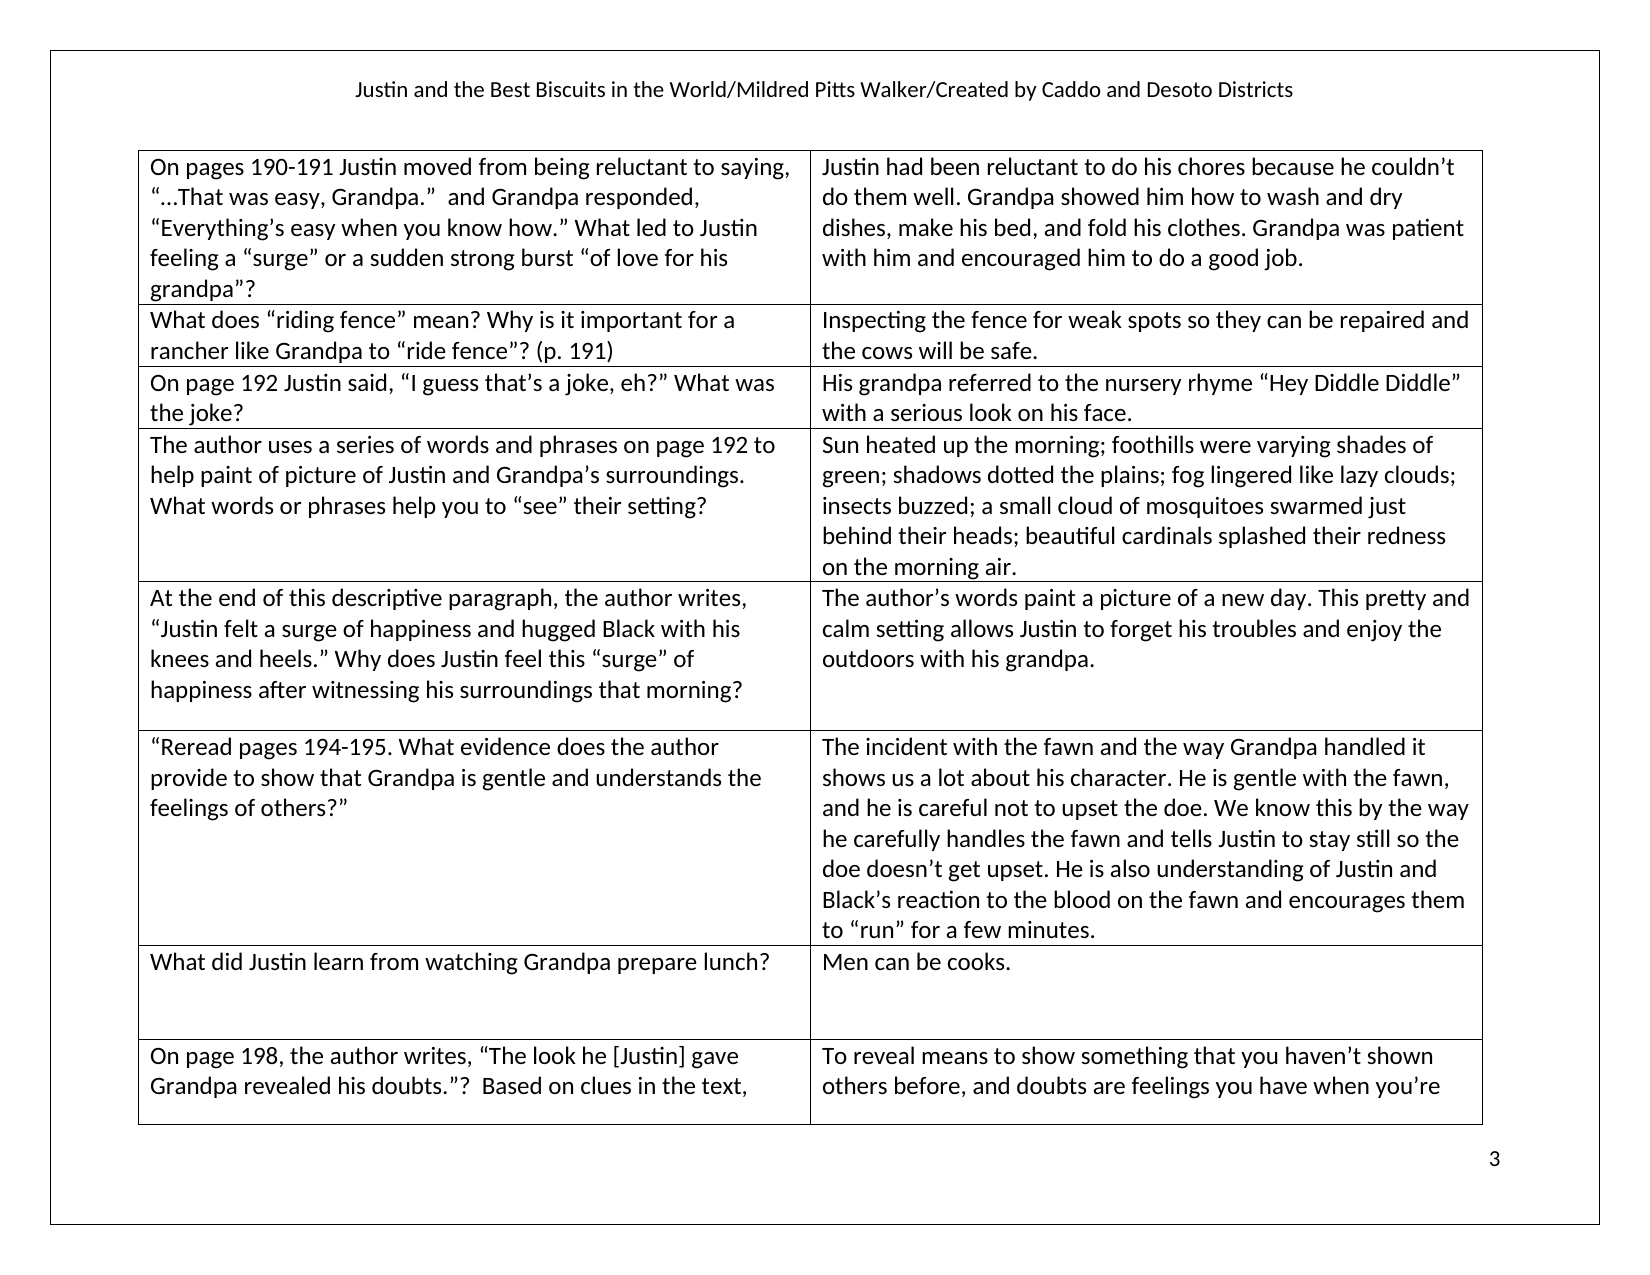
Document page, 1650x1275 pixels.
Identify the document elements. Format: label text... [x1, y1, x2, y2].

table_cell Sun heated up the morning; foothills were varying shades of green; shadows dotted the plains; fog lingered like lazy clouds; insects buzzed; a small cloud of mosquitoes swarmed just behind their heads; beautiful cardinals splashed their redness on the morning air. [811, 429, 1482, 581]
table_cell On page 192 Justin said, “I guess that’s a joke, eh?” What was the joke? [139, 367, 810, 428]
table_cell The incident with the fawn and the way Grandpa handled it shows us a lot about his character. He is gentle with the fawn, and he is careful not to upset the doe. We know this by the way he carefully handles the fawn and tells Justin to stay still so the doe doesn’t get upset. He is also understanding of Justin and Black’s reaction to the blood on the fawn and encourages them to “run” for a few minutes. [811, 731, 1482, 945]
table_cell The author’s words paint a picture of a new day. This pretty and calm setting allows Justin to forget his troubles and enjoy the outdoors with his grandpa. [811, 582, 1482, 730]
table_cell What did Justin learn from watching Grandpa prepare lunch? [139, 946, 810, 1039]
table_cell “Reread pages 194-195. What evidence does the author provide to show that Grandpa is gentle and understands the feelings of others?” [139, 731, 810, 945]
table_cell Men can be cooks. [811, 946, 1482, 1039]
table_cell Inspecting the fence for weak spots so they can be repaired and the cows will be safe. [811, 305, 1482, 366]
table_cell Justin had been reluctant to do his chores because he couldn’t do them well. Grandpa showed him how to wash and dry dishes, make his bed, and fold his clothes. Grandpa was patient with him and encouraged him to do a good job. [811, 151, 1482, 304]
table_cell The author uses a series of words and phrases on page 192 to help paint of picture of Justin and Grandpa’s surroundings. What words or phrases help you to “see” their setting? [139, 429, 810, 581]
table_cell On pages 190-191 Justin moved from being reluctant to saying, “…That was easy, Grandpa.” and Grandpa responded, “Everything’s easy when you know how.” What led to Justin feeling a “surge” or a sudden strong burst “of love for his grandpa”? [139, 151, 810, 304]
table_cell His grandpa referred to the nursery rhyme “Hey Diddle Diddle” with a serious look on his face. [811, 367, 1482, 428]
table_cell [139, 1040, 810, 1124]
table_cell At the end of this descriptive paragraph, the author writes, “Justin felt a surge of happiness and hugged Black with his knees and heels.” Why does Justin feel this “surge” of happiness after witnessing his surroundings that morning? [139, 582, 810, 730]
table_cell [811, 1040, 1482, 1124]
table_cell What does “riding fence” mean? Why is it important for a rancher like Grandpa to “ride fence”? (p. 191) [139, 305, 810, 366]
